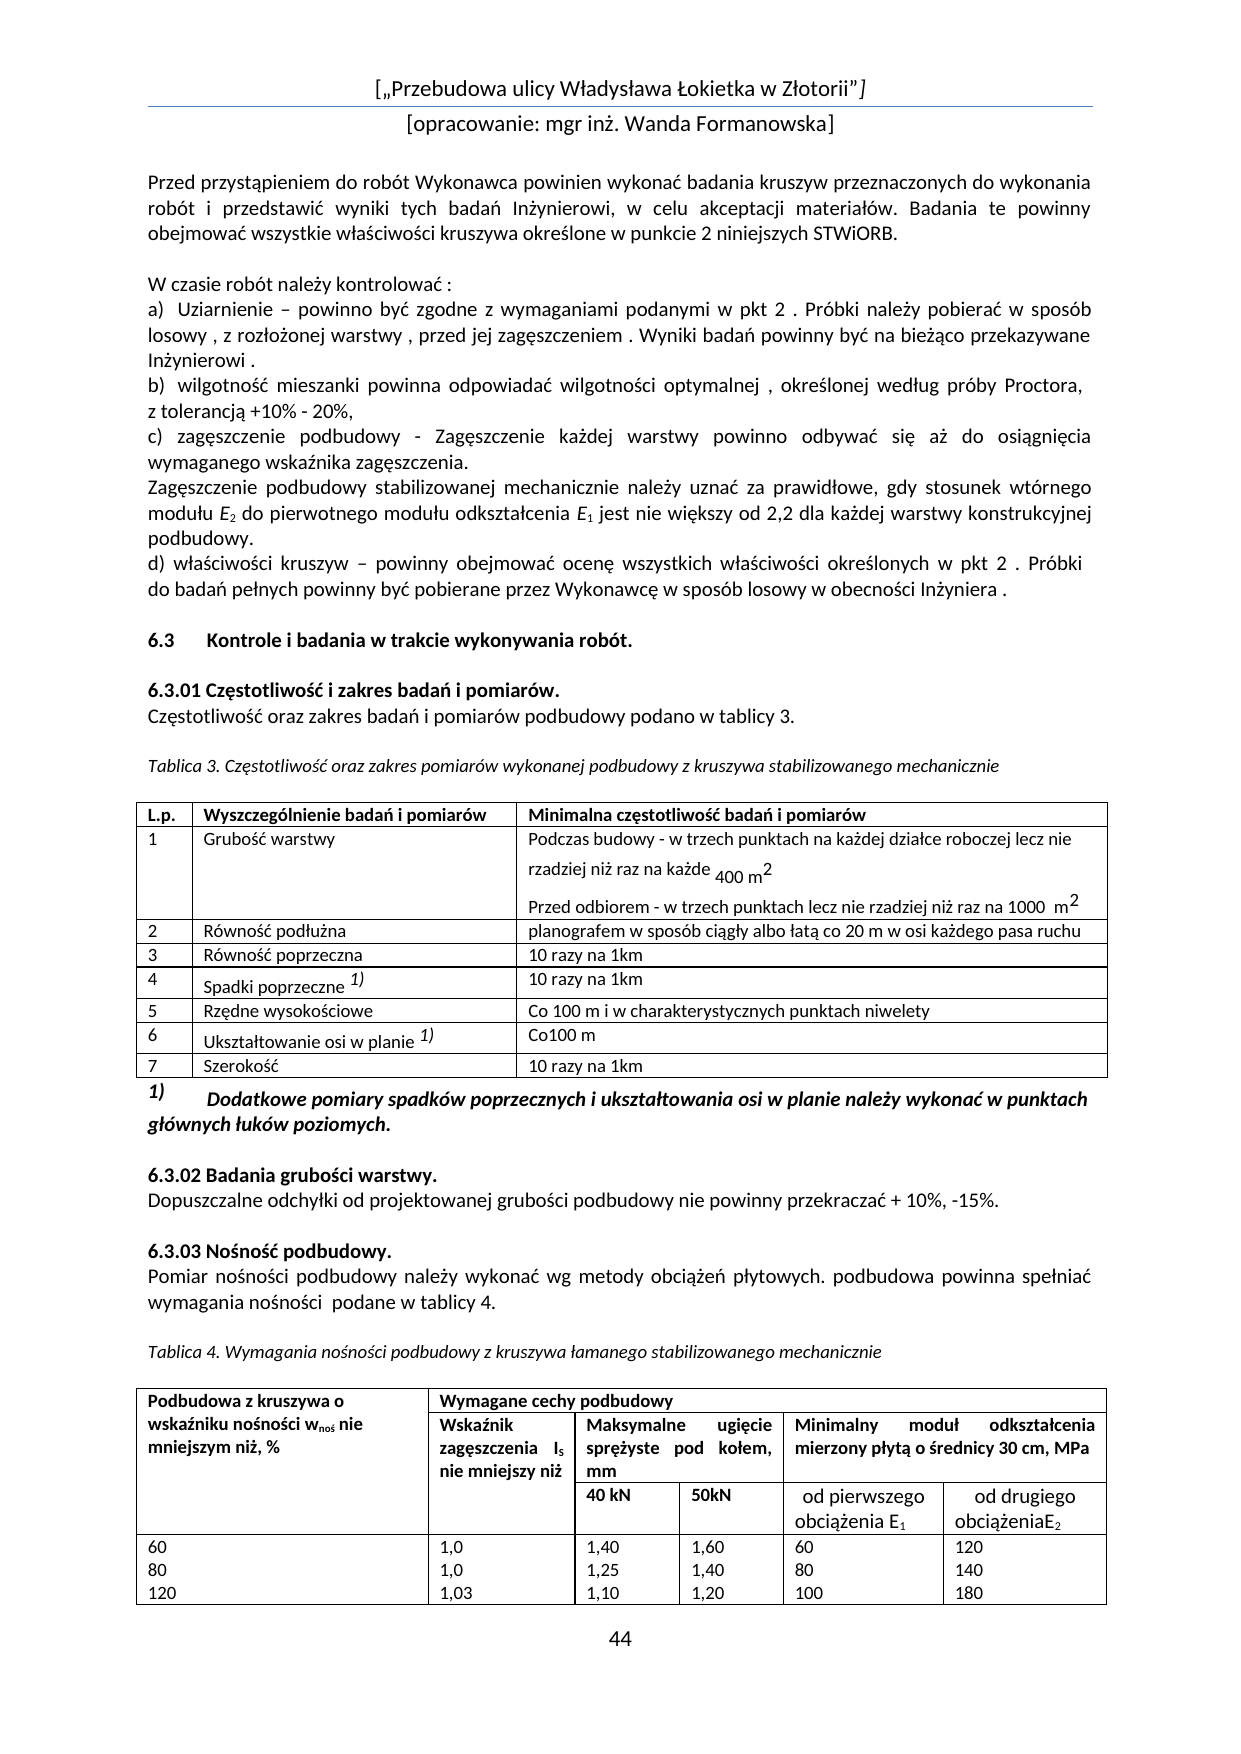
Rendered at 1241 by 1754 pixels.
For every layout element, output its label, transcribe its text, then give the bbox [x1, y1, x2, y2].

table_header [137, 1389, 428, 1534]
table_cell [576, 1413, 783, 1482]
text 6.3.03 Nośność podbudowy. [148, 1238, 1093, 1264]
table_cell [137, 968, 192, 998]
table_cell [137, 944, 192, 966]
text 1) Dodatkowe pomiary spadków poprzecznych i ukształtowania osi w planie należy wykonać w punktach głównych łuków poziomych. [148, 1078, 1093, 1137]
text Przed przystąpieniem do robót Wykonawca powinien wykonać badania kruszyw przeznaczonych do wykonania robót i przedstawić wyniki tych badań Inżynierowi, w celu akceptacji materiałów. Badania te powinny obejmować wszystkie właściwości kruszywa określone w punkcie 2 niniejszych STWiORB. [148, 169, 1093, 246]
text Tablica 4. Wymagania nośności podbudowy z kruszywa łamanego stabilizowanego mechanicznie [148, 1340, 1093, 1363]
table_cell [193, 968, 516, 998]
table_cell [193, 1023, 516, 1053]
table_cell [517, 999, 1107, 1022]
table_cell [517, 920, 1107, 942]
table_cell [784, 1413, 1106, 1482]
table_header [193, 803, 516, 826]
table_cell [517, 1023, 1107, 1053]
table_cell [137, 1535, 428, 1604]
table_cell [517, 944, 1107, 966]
text d) właściwości kruszyw – powinny obejmować ocenę wszystkich właściwości określonych w pkt 2 . Próbki do badań pełnych powinny być pobierane przez Wykonawcę w sposób losowy w obecności Inżyniera . [148, 551, 1093, 601]
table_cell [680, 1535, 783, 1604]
list Uziarnienie – powinno być zgodne z wymaganiami podanymi w pkt 2 . Próbki należy pobierać w sposób losowy , z rozłożonej warstwy , przed jej zagęszczeniem . Wyniki badań powinny być na bieżąco przekazywane Inżynierowi . [148, 296, 1093, 373]
text 6.3 Kontrole i badania w trakcie wykonywania robót. [148, 627, 1093, 652]
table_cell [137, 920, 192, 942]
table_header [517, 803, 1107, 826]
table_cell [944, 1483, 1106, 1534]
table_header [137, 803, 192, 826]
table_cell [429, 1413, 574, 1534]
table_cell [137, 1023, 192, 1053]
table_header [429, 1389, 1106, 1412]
text Zagęszczenie podbudowy stabilizowanej mechanicznie należy uznać za prawidłowe, gdy stosunek wtórnego modułu E2 do pierwotnego modułu odkształcenia E1 jest nie większy od 2,2 dla każdej warstwy konstrukcyjnej podbudowy. [148, 474, 1093, 551]
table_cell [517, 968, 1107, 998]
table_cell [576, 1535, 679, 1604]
text W czasie robót należy kontrolować : [148, 271, 1093, 296]
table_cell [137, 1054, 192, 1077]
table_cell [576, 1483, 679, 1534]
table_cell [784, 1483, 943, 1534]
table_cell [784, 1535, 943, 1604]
text Częstotliwość oraz zakres badań i pomiarów podbudowy podano w tablicy 3. [148, 703, 1093, 728]
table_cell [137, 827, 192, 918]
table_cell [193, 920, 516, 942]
text c) zagęszczenie podbudowy - Zagęszczenie każdej warstwy powinno odbywać się aż do osiągnięcia wymaganego wskaźnika zagęszczenia. [148, 423, 1093, 474]
text Pomiar nośności podbudowy należy wykonać wg metody obciążeń płytowych. podbudowa powinna spełniać wymagania nośności podane w tablicy 4. [148, 1264, 1093, 1314]
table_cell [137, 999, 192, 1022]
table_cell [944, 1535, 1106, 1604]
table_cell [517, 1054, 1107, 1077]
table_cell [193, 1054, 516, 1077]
list wilgotność mieszanki powinna odpowiadać wilgotności optymalnej , określonej według próby Proctora, z tolerancją +10% - 20%, [148, 373, 1093, 423]
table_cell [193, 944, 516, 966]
text Dopuszczalne odchyłki od projektowanej grubości podbudowy nie powinny przekraczać + 10%, -15%. [148, 1187, 1093, 1213]
text 6.3.02 Badania grubości warstwy. [148, 1162, 1093, 1187]
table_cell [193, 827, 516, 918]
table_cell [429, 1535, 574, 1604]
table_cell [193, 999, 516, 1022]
text Tablica 3. Częstotliwość oraz zakres pomiarów wykonanej podbudowy z kruszywa stabilizowanego mechanicznie [148, 754, 1093, 777]
text 6.3.01 Częstotliwość i zakres badań i pomiarów. [148, 678, 1093, 703]
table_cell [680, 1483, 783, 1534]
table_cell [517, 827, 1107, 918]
